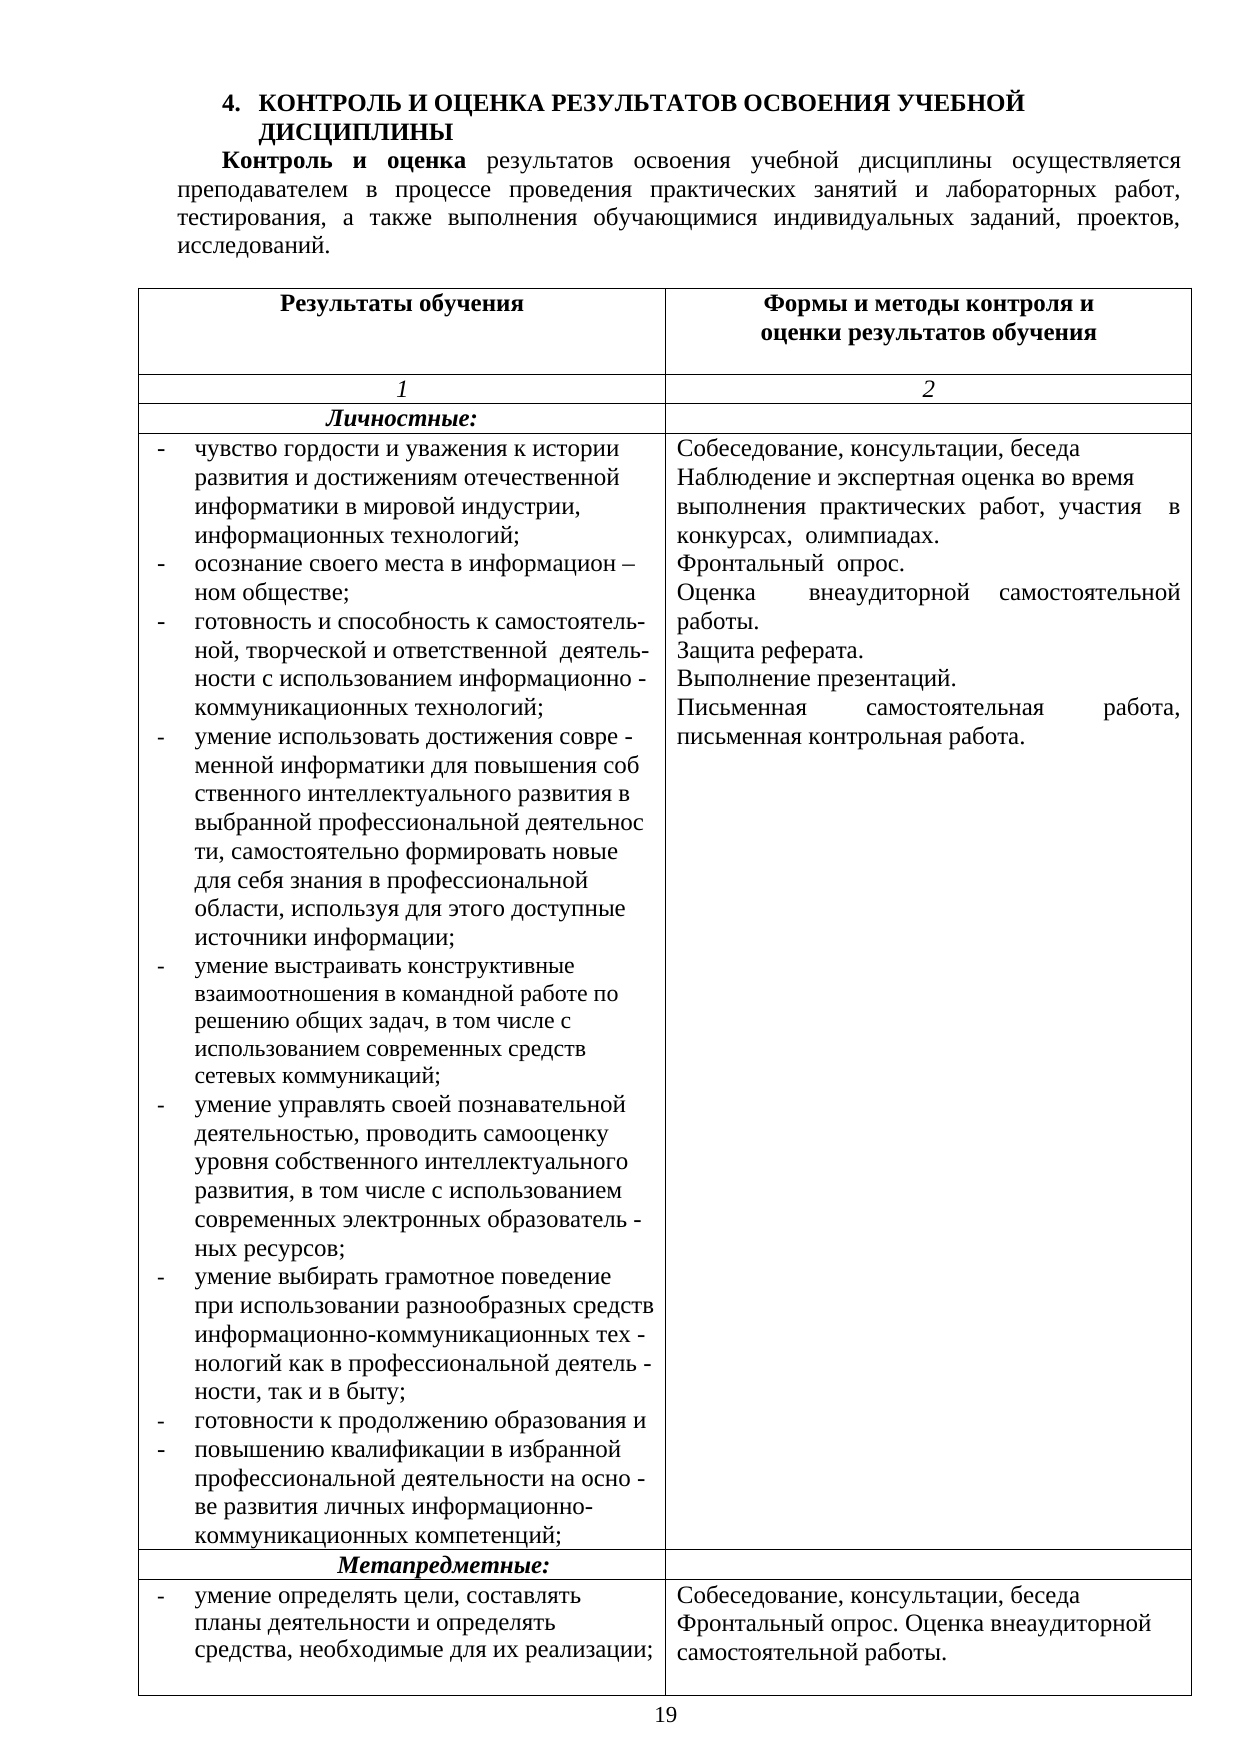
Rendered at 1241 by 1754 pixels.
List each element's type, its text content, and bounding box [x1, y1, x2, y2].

text Контроль и оценка результатов освоения учебной дисциплины осуществляется преподавателем в процессе проведения практических занятий и лабораторных работ, тестирования, а также выполнения обучающимися индивидуальных заданий, проектов, исследований. [177, 146, 1181, 259]
table_cell [666, 1550, 1191, 1579]
list КОНТРОЛЬ И ОЦЕНКА РЕЗУЛЬТАТОВ ОСВОЕНИЯ УЧЕБНОЙ [222, 88, 1181, 117]
table_header Результаты обучения [139, 289, 665, 374]
table_cell 1 [139, 375, 665, 403]
table_cell чувство гордости и уважения к истории развития и достижениям отечественной информатики в мировой индустрии, информационных технологий; осознание своего места в информацион –ном обществе; готовность и способность к самостоятель- ной, творческой и ответственной деятель- ности с использованием информационно - коммуникационных технологий; умение использовать достижения совре -менной информатики для повышения соб ственного интеллектуального развития в выбранной профессиональной деятельнос ти, самостоятельно формировать новые для себя знания в профессиональной области, используя для этого доступные источники информации; умение выстраивать конструктивные взаимоотношения в командной работе по решению общих задач, в том числе с использованием современных средств сетевых коммуникаций; умение управлять своей познавательной деятельностью, проводить самооценку уровня собственного интеллектуального развития, в том числе с использованием современных электронных образователь -ных ресурсов; умение выбирать грамотное поведение при использовании разнообразных средств информационно-коммуникационных тех -нологий как в профессиональной деятель -ности, так и в быту; готовности к продолжению образования и повышению квалификации в избранной профессиональной деятельности на осно -ве развития личных информационно-коммуникационных компетенций; [139, 434, 665, 1549]
table_cell Метапредметные: [139, 1550, 665, 1579]
table_cell Собеседование, консультации, беседа Наблюдение и экспертная оценка во время выполнения практических работ, участия в конкурсах, олимпиадах. Фронтальный опрос. Оценка внеаудиторной самостоятельной работы. Защита реферата. Выполнение презентаций. Письменная самостоятельная работа, письменная контрольная работа. [666, 434, 1191, 1549]
table_header Формы и методы контроля и оценки результатов обучения [666, 289, 1191, 374]
table_cell 2 [666, 375, 1191, 403]
text ДИСЦИПЛИНЫ [258, 117, 1181, 146]
table_cell Личностные: [139, 404, 665, 432]
table_cell [666, 404, 1191, 432]
table_cell Собеседование, консультации, беседа Фронтальный опрос. Оценка внеаудиторной самостоятельной работы. [666, 1580, 1191, 1695]
table_cell умение определять цели, составлять планы деятельности и определять средства, необходимые для их реализации; [139, 1580, 665, 1695]
